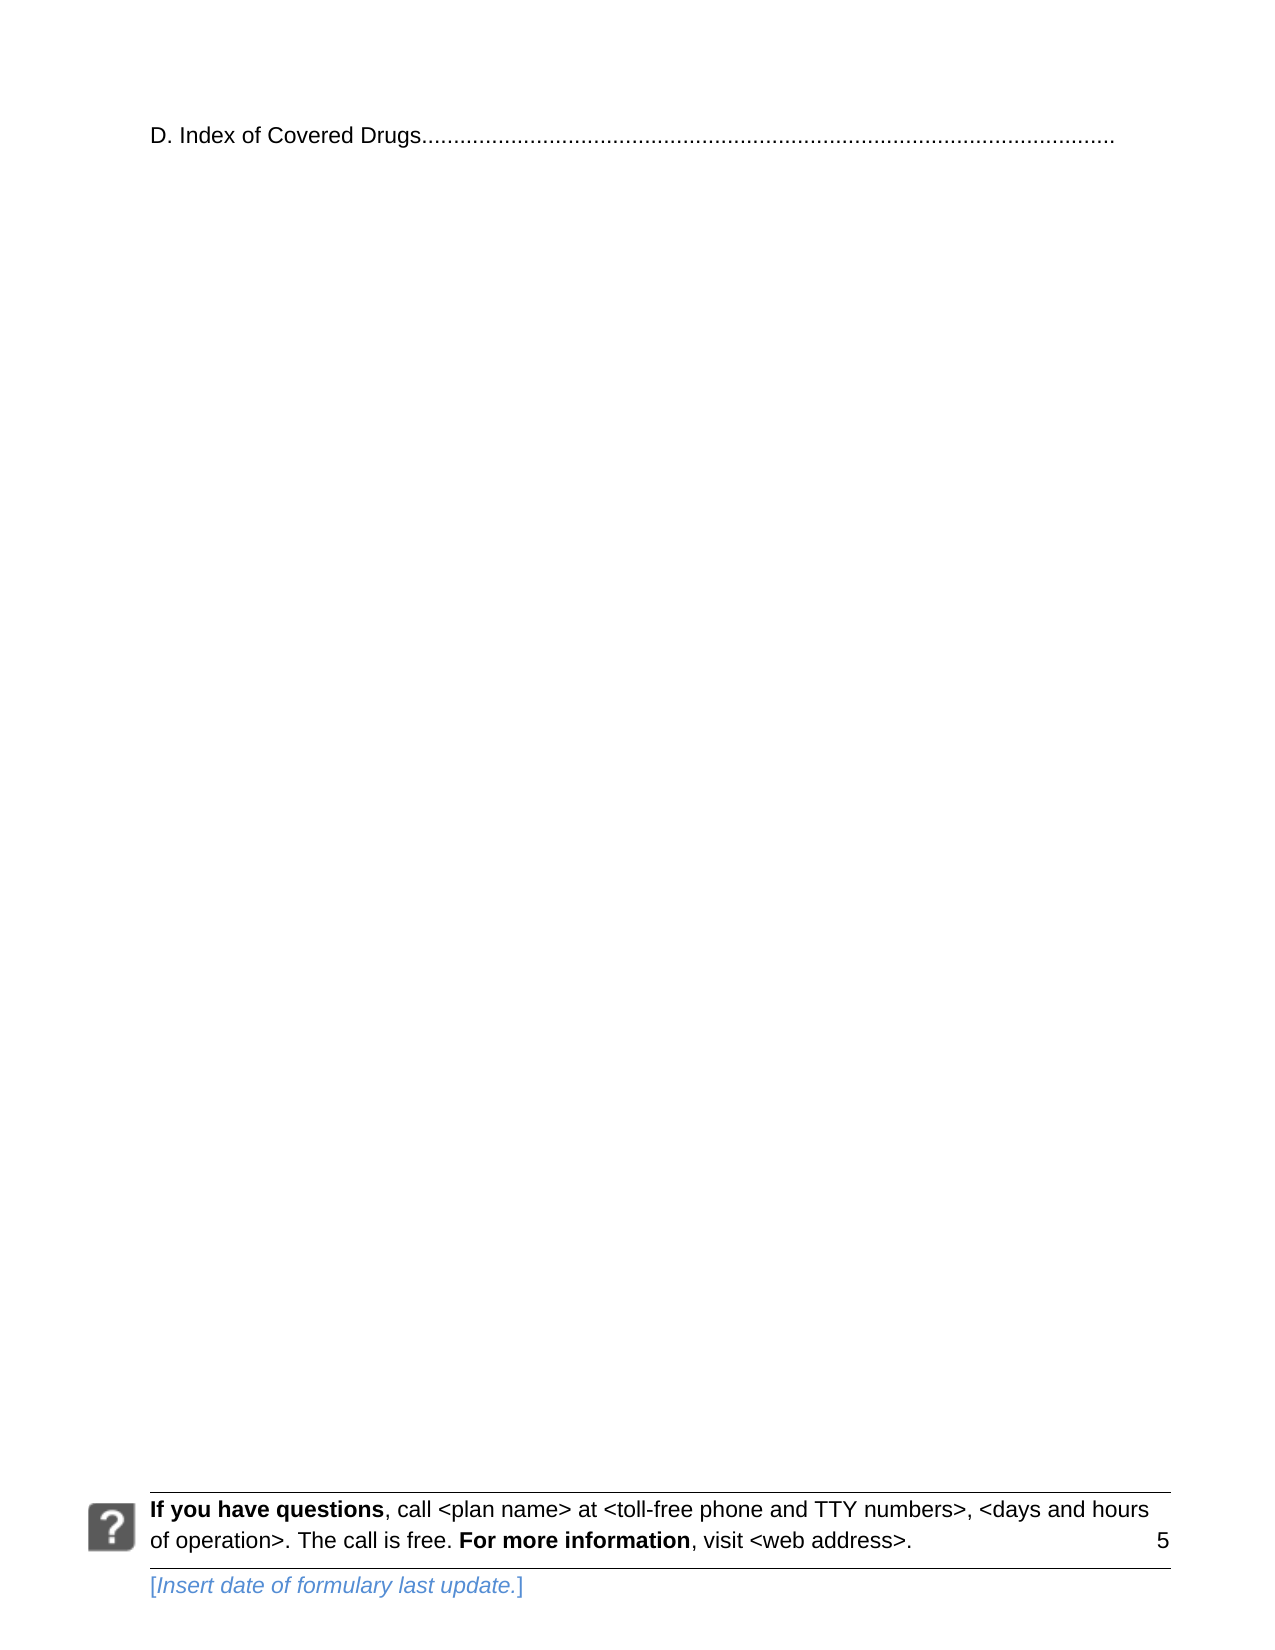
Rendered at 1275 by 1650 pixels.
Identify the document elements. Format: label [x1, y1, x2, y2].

picture [88, 1503, 137, 1553]
